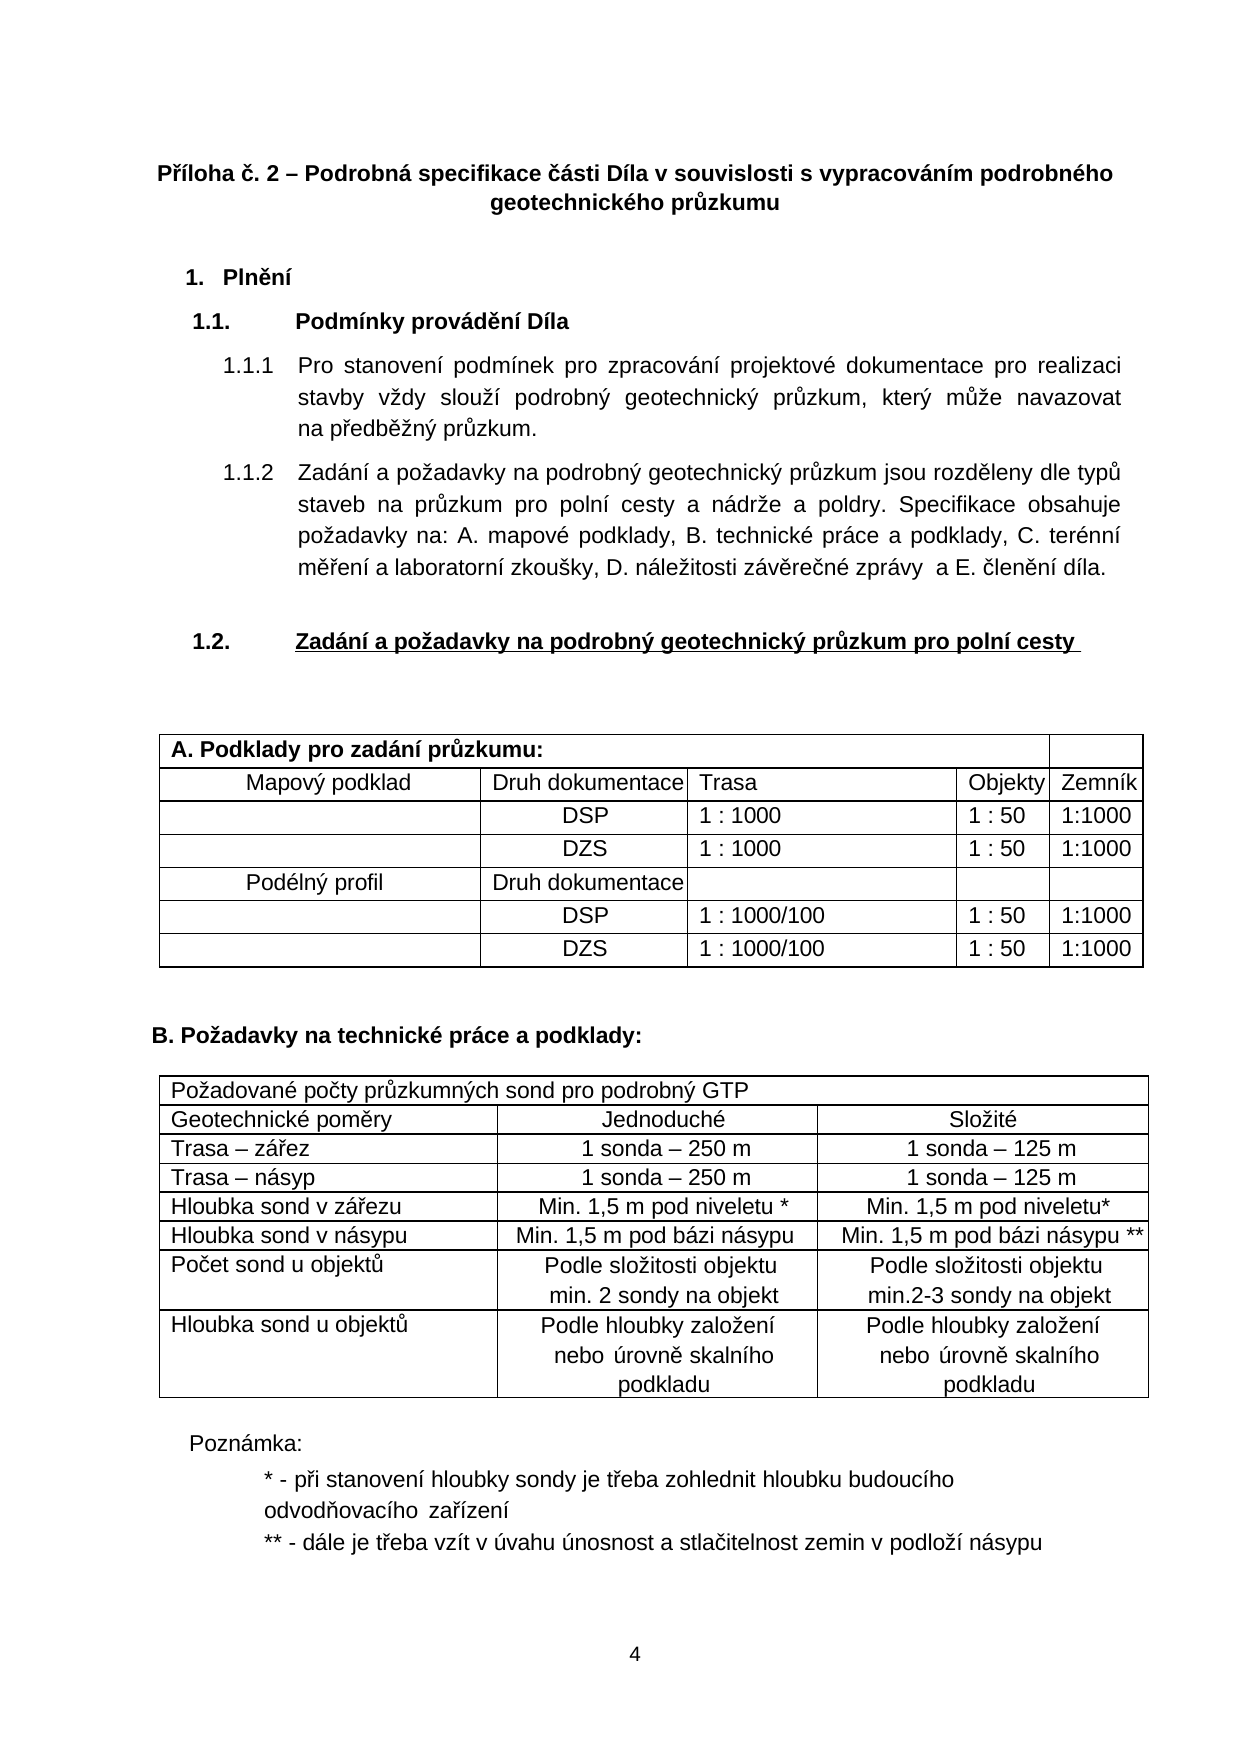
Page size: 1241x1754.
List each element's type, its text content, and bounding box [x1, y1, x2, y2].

table_header [1050, 735, 1142, 767]
table_cell Min. 1,5 m pod bázi násypu ** [818, 1222, 1148, 1249]
table_cell [160, 802, 480, 834]
table_cell DSP [481, 802, 687, 834]
table_cell 1 : 50 [957, 802, 1049, 834]
table_cell Zemníky [1050, 769, 1142, 800]
list Pro stanovení podmínek pro zpracování projektové dokumentace pro realizaci stavby vždy slouží podrobný geotechnický průzkum, který může navazovat na předběžný průzkum. [223, 352, 1122, 442]
table_cell Podle složitosti objektu min. 2 sondy na objekt [498, 1251, 817, 1309]
table_cell Podle hloubky založení nebo úrovně skalního podkladu [498, 1311, 817, 1397]
table_cell 1 : 1000/100 [688, 901, 956, 933]
table_cell [688, 868, 956, 900]
table_cell 1:1000 [1050, 934, 1142, 966]
table_cell DZS [481, 934, 687, 966]
table_cell 1:1000 [1050, 835, 1142, 867]
subtitle Příloha č. 2 – Podrobná specifikace části Díla v souvislosti s vypracováním podrobného geotechnického průzkumu [148, 158, 1122, 216]
table_header Požadované počty průzkumných sond pro podrobný GTP [160, 1077, 1148, 1104]
table_cell Druh dokumentace [481, 769, 687, 800]
table_cell 1 sonda – 125 m [818, 1135, 1148, 1162]
table_cell DZS [481, 835, 687, 867]
table_cell [160, 901, 480, 933]
table_cell Trasa [688, 769, 956, 800]
table_cell 1 : 50 [957, 835, 1049, 867]
table_cell 1 : 50 [957, 934, 1049, 966]
table_cell [160, 835, 480, 867]
table_cell Počet sond u objektů [160, 1251, 497, 1309]
table_cell 1 sonda – 125 m [818, 1164, 1148, 1191]
table_cell Objekty [957, 769, 1049, 800]
table_cell DSP [481, 901, 687, 933]
list Zadání a požadavky na podrobný geotechnický průzkum jsou rozděleny dle typů staveb na průzkum pro polní cesty a nádrže a poldry. Specifikace obsahuje požadavky na: A. mapové podklady, B. technické práce a podklady, C. terénní měření a laboratorní zkoušky, D. náležitosti závěrečné zprávy a E. členění díla. [223, 459, 1122, 580]
table_cell 1 : 1000 [688, 835, 956, 867]
table_cell Min. 1,5 m pod niveletu * [498, 1193, 817, 1220]
table_cell Hloubka sond v násypu [160, 1222, 497, 1249]
list Zadání a požadavky na podrobný geotechnický průzkum pro polní cesty [192, 628, 1122, 654]
table_cell Trasa – násyp [160, 1164, 497, 1191]
text Poznámka: [189, 1430, 1122, 1456]
table_cell Jednoduché [498, 1106, 817, 1133]
table_cell Podélný profil [160, 868, 480, 900]
table_cell [160, 934, 480, 966]
table_cell 1:1000 [1050, 901, 1142, 933]
table_header A. Podklady pro zadání průzkumu: [160, 735, 1049, 767]
table_cell Min. 1,5 m pod niveletu* [818, 1193, 1148, 1220]
table_cell 1 sonda – 250 m [498, 1164, 817, 1191]
table_cell 1 sonda – 250 m [498, 1135, 817, 1162]
text B. Požadavky na technické práce a podklady: [151, 1022, 1122, 1048]
table_cell Podle hloubky založení nebo úrovně skalního podkladu [818, 1311, 1148, 1397]
table_cell [957, 868, 1049, 900]
table_cell 1 : 50 [957, 901, 1049, 933]
list Plnění [185, 264, 1122, 290]
table_cell 1:1000 [1050, 802, 1142, 834]
list Podmínky provádění Díla [192, 308, 1122, 334]
table_cell Min. 1,5 m pod bázi násypu ** [498, 1222, 817, 1249]
table_cell 1 : 1000/100 [688, 934, 956, 966]
table_cell Hloubka sond u objektů [160, 1311, 497, 1397]
text * - při stanovení hloubky sondy je třeba zohlednit hloubku budoucího odvodňovacího zařízení [264, 1466, 1063, 1523]
table_cell Trasa – zářez [160, 1135, 497, 1162]
table_cell Geotechnické poměry [160, 1106, 497, 1133]
table_cell Hloubka sond v zářezu [160, 1193, 497, 1220]
table_cell Druh dokumentace [481, 868, 687, 900]
table_cell Složité [818, 1106, 1148, 1133]
table_cell 1 : 1000 [688, 802, 956, 834]
text ** - dále je třeba vzít v úvahu únosnost a stlačitelnost zemin v podloží násypu [264, 1529, 1122, 1556]
table_cell [1050, 868, 1142, 900]
table_cell Podle složitosti objektu min.2-3 sondy na objekt [818, 1251, 1148, 1309]
table_cell Mapový podklad [160, 769, 480, 800]
